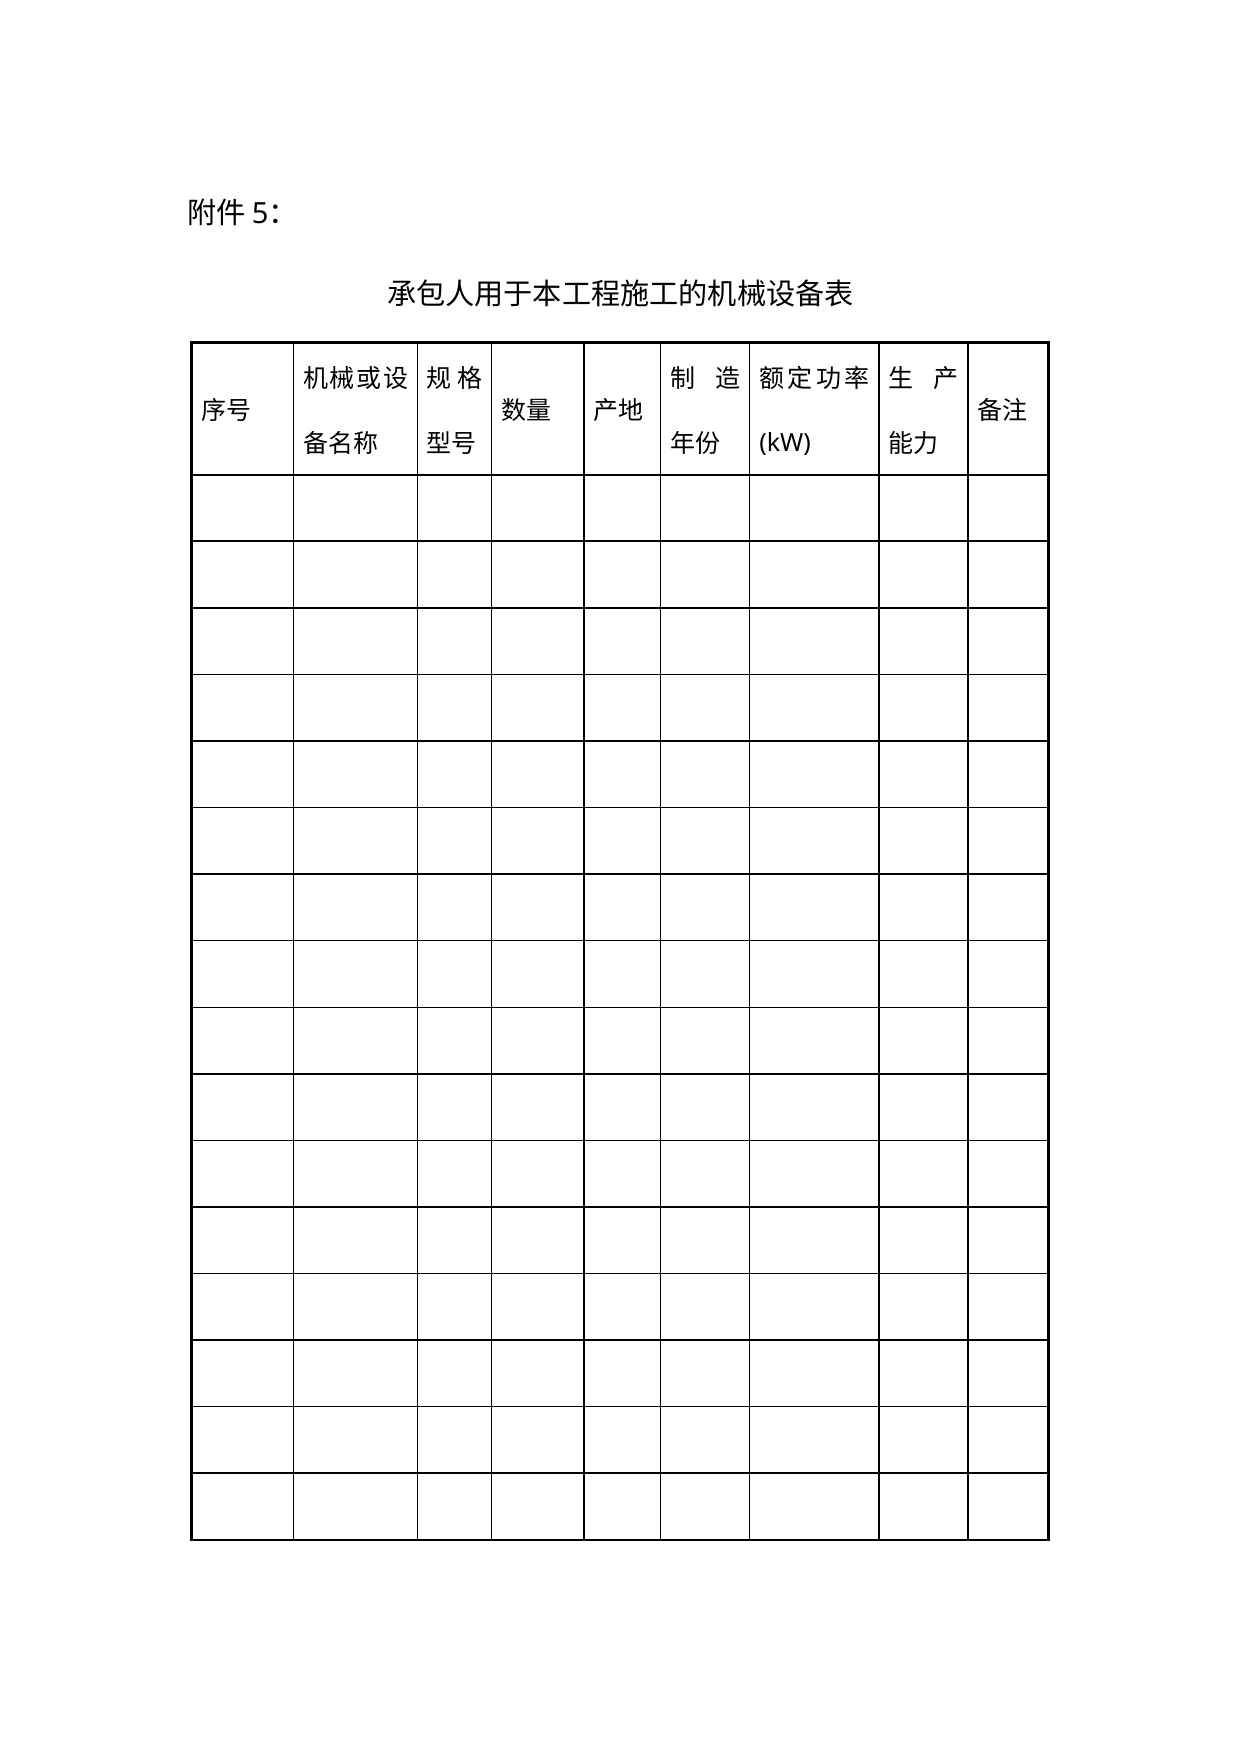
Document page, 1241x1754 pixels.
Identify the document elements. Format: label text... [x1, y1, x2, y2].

table_cell [492, 1274, 583, 1339]
table_cell [880, 542, 967, 607]
table_cell [750, 675, 878, 740]
table_cell [492, 1141, 583, 1206]
table_cell [661, 941, 749, 1006]
table_cell [880, 476, 967, 540]
table_cell [193, 476, 293, 540]
table_header 制造年份 [661, 344, 749, 474]
table_cell [585, 476, 660, 540]
table_cell [661, 1008, 749, 1073]
table_cell [969, 675, 1047, 740]
table_header 序号 [193, 344, 293, 474]
table_cell [585, 1341, 660, 1406]
table_cell [969, 609, 1047, 673]
table_cell [193, 742, 293, 807]
table_cell [969, 808, 1047, 873]
table_cell [661, 1075, 749, 1139]
table_cell [750, 1208, 878, 1273]
table_cell [750, 742, 878, 807]
table_cell [585, 675, 660, 740]
table_cell [750, 875, 878, 940]
table_cell [294, 476, 417, 540]
table_cell [969, 1474, 1047, 1539]
table_cell [492, 675, 583, 740]
table_cell [661, 808, 749, 873]
table_cell [193, 941, 293, 1006]
table_cell [969, 476, 1047, 540]
table_cell [492, 875, 583, 940]
table_cell [585, 609, 660, 673]
table_cell [661, 476, 749, 540]
table_cell [661, 1274, 749, 1339]
table_cell [969, 1341, 1047, 1406]
table_header 备注 [969, 344, 1047, 474]
table_cell [969, 1407, 1047, 1472]
table_cell [661, 1141, 749, 1206]
table_cell [193, 1341, 293, 1406]
table_cell [294, 1474, 417, 1539]
table_cell [418, 1141, 491, 1206]
table_header 规格型号 [418, 344, 491, 474]
table_cell [661, 1208, 749, 1273]
table_cell [880, 1208, 967, 1273]
table_cell [294, 742, 417, 807]
table_cell [492, 609, 583, 673]
table_cell [193, 1075, 293, 1139]
table_cell [193, 1274, 293, 1339]
table_cell [492, 941, 583, 1006]
table_cell [880, 808, 967, 873]
table_cell [294, 1208, 417, 1273]
table_cell [585, 875, 660, 940]
table_cell [193, 675, 293, 740]
table_cell [294, 941, 417, 1006]
table_cell [585, 542, 660, 607]
table_cell [294, 675, 417, 740]
table_cell [585, 742, 660, 807]
table_cell [193, 1474, 293, 1539]
table_cell [880, 675, 967, 740]
table_cell [661, 542, 749, 607]
table_cell [294, 808, 417, 873]
table_cell [585, 1008, 660, 1073]
table_cell [661, 875, 749, 940]
table_cell [294, 1141, 417, 1206]
table_cell [969, 1008, 1047, 1073]
table_cell [880, 875, 967, 940]
table_cell [585, 808, 660, 873]
table_cell [585, 1407, 660, 1472]
table_cell [418, 1208, 491, 1273]
table_cell [969, 1208, 1047, 1273]
table_cell [661, 1341, 749, 1406]
table_cell [750, 1341, 878, 1406]
table_cell [661, 675, 749, 740]
table_cell [418, 1274, 491, 1339]
table_cell [661, 609, 749, 673]
table_cell [750, 542, 878, 607]
table_cell [294, 1407, 417, 1472]
table_cell [492, 1474, 583, 1539]
table_cell [880, 1474, 967, 1539]
table_cell [585, 1474, 660, 1539]
text 附件5： [187, 178, 1053, 243]
table_cell [418, 1341, 491, 1406]
table_cell [193, 808, 293, 873]
table_cell [418, 742, 491, 807]
table_cell [418, 1075, 491, 1139]
table_cell [969, 1075, 1047, 1139]
table_cell [418, 609, 491, 673]
table_cell [492, 808, 583, 873]
table_cell [750, 609, 878, 673]
table_cell [418, 808, 491, 873]
table_cell [750, 1075, 878, 1139]
table_cell [661, 1407, 749, 1472]
table_cell [750, 941, 878, 1006]
table_cell [585, 941, 660, 1006]
table_cell [492, 1075, 583, 1139]
table_cell [193, 609, 293, 673]
table_cell [969, 941, 1047, 1006]
table_cell [880, 1141, 967, 1206]
table_cell [418, 675, 491, 740]
table_cell [880, 1008, 967, 1073]
table_cell [418, 875, 491, 940]
table_cell [492, 542, 583, 607]
table_cell [750, 476, 878, 540]
table_cell [750, 808, 878, 873]
table_header 生产能力 [880, 344, 967, 474]
table_cell [418, 1474, 491, 1539]
table_cell [294, 1274, 417, 1339]
table_cell [193, 1407, 293, 1472]
table_cell [969, 742, 1047, 807]
table_cell [492, 476, 583, 540]
table_cell [418, 1008, 491, 1073]
table_cell [880, 1075, 967, 1139]
table_cell [880, 1407, 967, 1472]
table_cell [492, 1008, 583, 1073]
table_header 数量 [492, 344, 583, 474]
table_cell [492, 1341, 583, 1406]
table_cell [418, 542, 491, 607]
table_cell [193, 1008, 293, 1073]
table_cell [750, 1008, 878, 1073]
table_cell [750, 1407, 878, 1472]
table_cell [969, 1141, 1047, 1206]
table_cell [585, 1274, 660, 1339]
table_header 机械或设备名称 [294, 344, 417, 474]
table_cell [750, 1141, 878, 1206]
table_header 产地 [585, 344, 660, 474]
table_cell [492, 1407, 583, 1472]
table_cell [193, 1141, 293, 1206]
table_cell [750, 1474, 878, 1539]
table_cell [969, 542, 1047, 607]
table_cell [880, 1274, 967, 1339]
table_cell [193, 542, 293, 607]
table_cell [585, 1141, 660, 1206]
text 承包人用于本工程施工的机械设备表 [187, 259, 1053, 324]
table_cell [294, 1008, 417, 1073]
table_cell [880, 742, 967, 807]
table_cell [880, 1341, 967, 1406]
table_cell [294, 609, 417, 673]
table_cell [294, 1075, 417, 1139]
table_cell [294, 542, 417, 607]
table_cell [418, 941, 491, 1006]
table_cell [492, 742, 583, 807]
table_cell [193, 875, 293, 940]
table_cell [661, 742, 749, 807]
table_cell [294, 1341, 417, 1406]
table_cell [585, 1208, 660, 1273]
table_cell [418, 1407, 491, 1472]
table_cell [880, 941, 967, 1006]
table_cell [661, 1474, 749, 1539]
table_cell [969, 875, 1047, 940]
table_cell [492, 1208, 583, 1273]
table_cell [880, 609, 967, 673]
table_header 额定功率(kW) [750, 344, 878, 474]
table_cell [193, 1208, 293, 1273]
table_cell [969, 1274, 1047, 1339]
table_cell [585, 1075, 660, 1139]
table_cell [750, 1274, 878, 1339]
table_cell [418, 476, 491, 540]
table_cell [294, 875, 417, 940]
